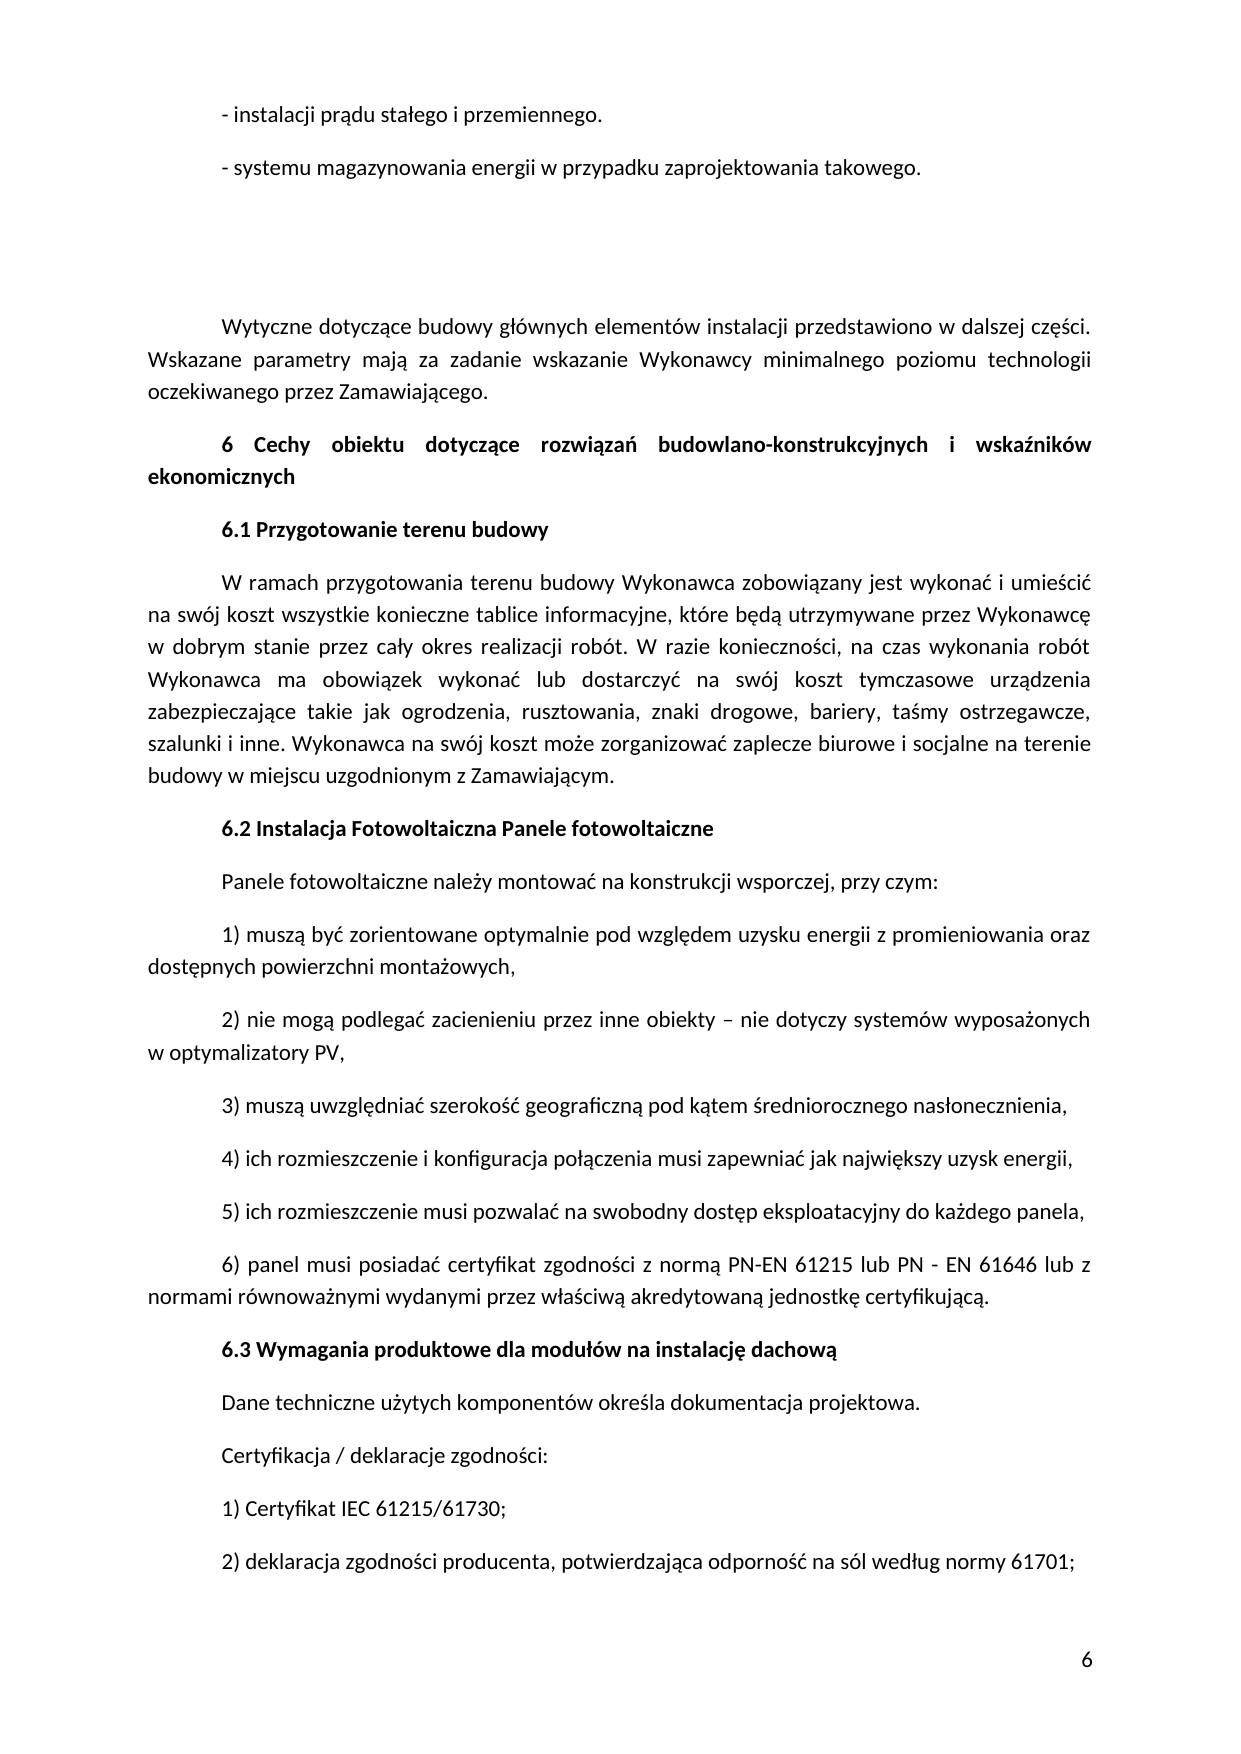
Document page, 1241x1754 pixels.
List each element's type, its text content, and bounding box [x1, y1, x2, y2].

text 6.3 Wymagania produktowe dla modułów na instalację dachową [148, 1335, 1092, 1363]
text 2) deklaracja zgodności producenta, potwierdzająca odporność na sól według normy 61701; [148, 1547, 1092, 1575]
text 1) muszą być zorientowane optymalnie pod względem uzysku energii z promieniowania oraz dostępnych powierzchni montażowych, [148, 920, 1092, 981]
text - systemu magazynowania energii w przypadku zaprojektowania takowego. [148, 153, 1092, 181]
text - instalacji prądu stałego i przemiennego. [148, 100, 1092, 128]
text Panele fotowoltaiczne należy montować na konstrukcji wsporczej, przy czym: [148, 867, 1092, 895]
text 5) ich rozmieszczenie musi pozwalać na swobodny dostęp eksploatacyjny do każdego panela, [148, 1197, 1092, 1225]
text 6) panel musi posiadać certyfikat zgodności z normą PN-EN 61215 lub PN - EN 61646 lub z normami równoważnymi wydanymi przez właściwą akredytowaną jednostkę certyfikującą. [148, 1250, 1092, 1310]
text 6.2 Instalacja Fotowoltaiczna Panele fotowoltaiczne [148, 814, 1092, 842]
text 6 Cechy obiektu dotyczące rozwiązań budowlano-konstrukcyjnych i wskaźników ekonomicznych [148, 430, 1092, 490]
text 3) muszą uwzględniać szerokość geograficzną pod kątem średniorocznego nasłonecznienia, [148, 1091, 1092, 1119]
text Dane techniczne użytych komponentów określa dokumentacja projektowa. [148, 1388, 1092, 1416]
text W ramach przygotowania terenu budowy Wykonawca zobowiązany jest wykonać i umieścić na swój koszt wszystkie konieczne tablice informacyjne, które będą utrzymywane przez Wykonawcę w dobrym stanie przez cały okres realizacji robót. W razie konieczności, na czas wykonania robót Wykonawca ma obowiązek wykonać lub dostarczyć na swój koszt tymczasowe urządzenia zabezpieczające takie jak ogrodzenia, rusztowania, znaki drogowe, bariery, taśmy ostrzegawcze, szalunki i inne. Wykonawca na swój koszt może zorganizować zaplecze biurowe i socjalne na terenie budowy w miejscu uzgodnionym z Zamawiającym. [148, 568, 1092, 789]
text 2) nie mogą podlegać zacienieniu przez inne obiekty – nie dotyczy systemów wyposażonych w optymalizatory PV, [148, 1006, 1092, 1066]
text Certyfikacja / deklaracje zgodności: [148, 1441, 1092, 1469]
text 6.1 Przygotowanie terenu budowy [148, 515, 1092, 543]
text 4) ich rozmieszczenie i konfiguracja połączenia musi zapewniać jak największy uzysk energii, [148, 1144, 1092, 1172]
text Wytyczne dotyczące budowy głównych elementów instalacji przedstawiono w dalszej części. Wskazane parametry mają za zadanie wskazanie Wykonawcy minimalnego poziomu technologii oczekiwanego przez Zamawiającego. [148, 312, 1092, 405]
text 1) Certyfikat IEC 61215/61730; [148, 1494, 1092, 1522]
